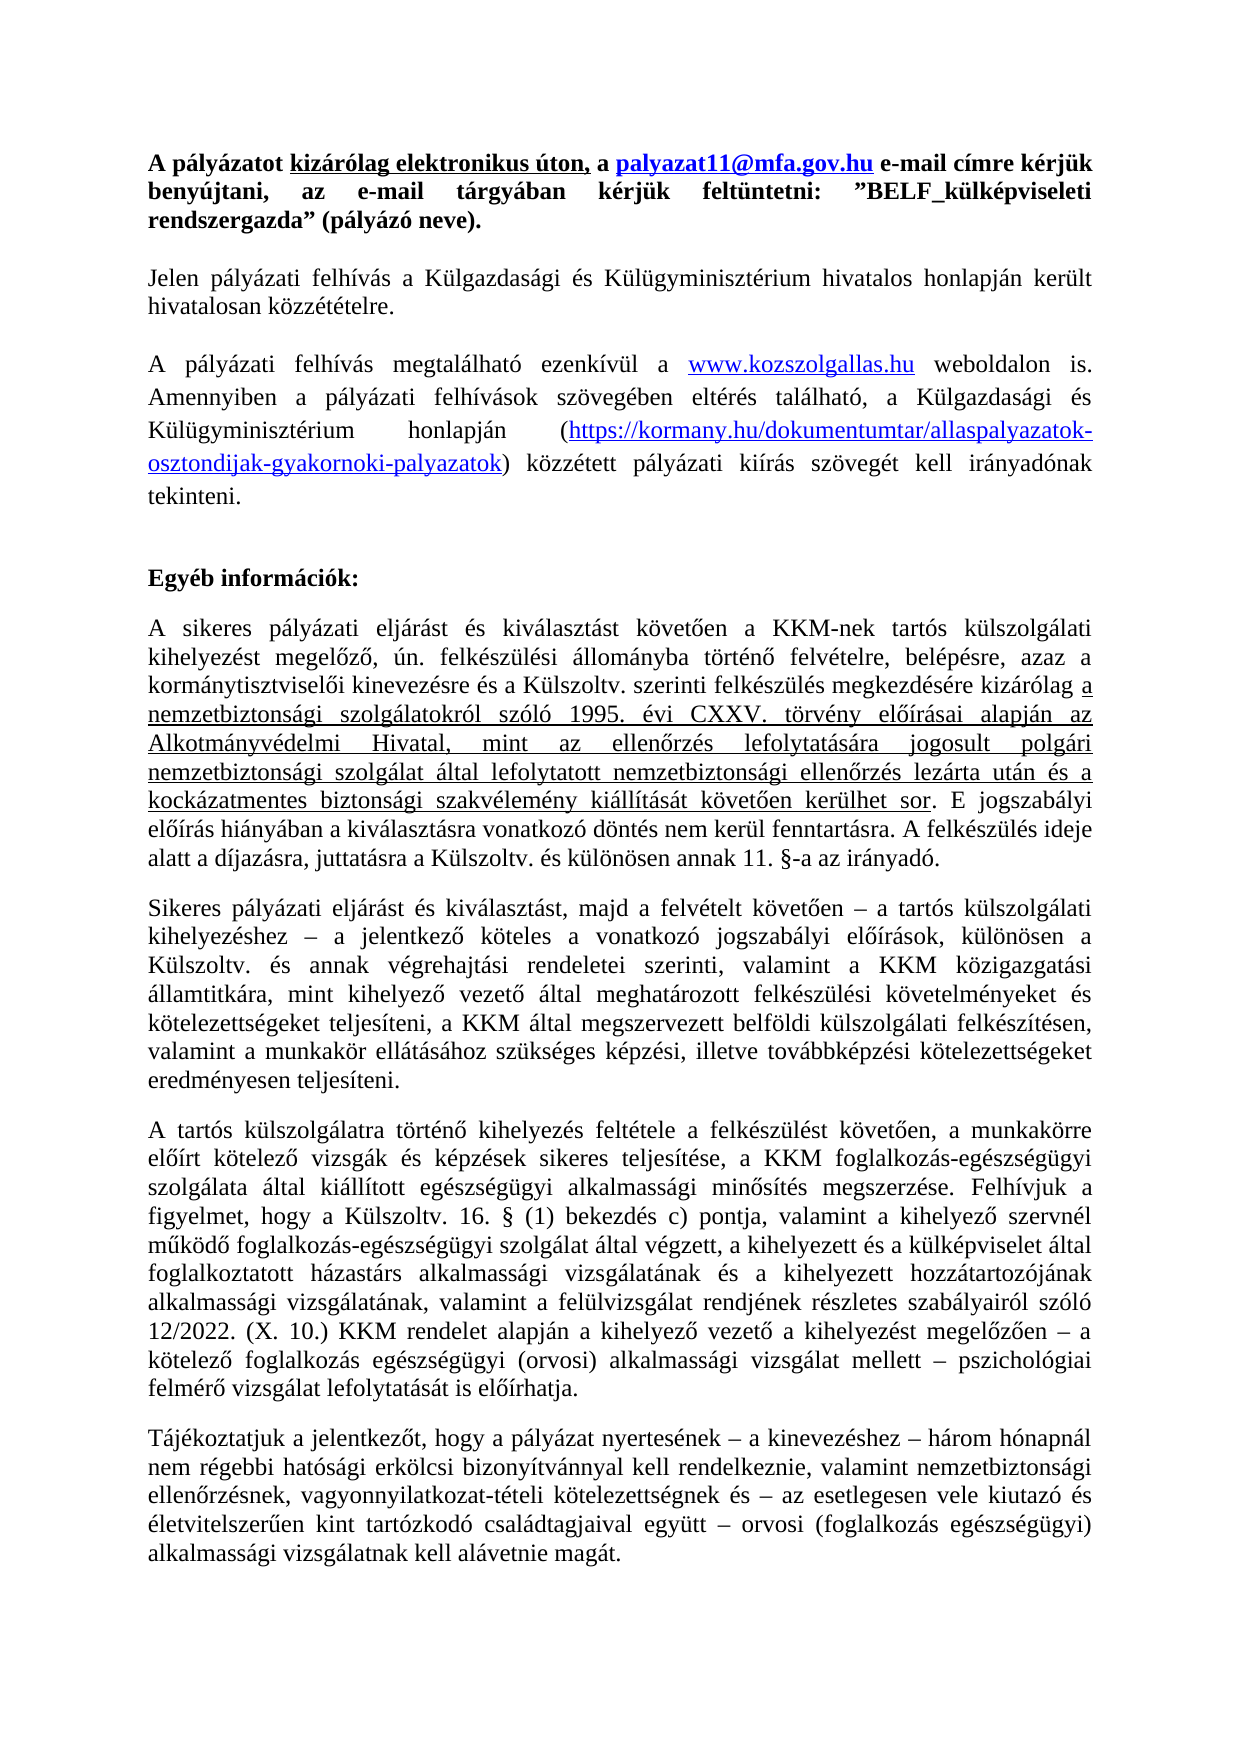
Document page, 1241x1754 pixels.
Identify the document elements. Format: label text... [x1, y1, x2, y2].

text A pályázatot kizárólag elektronikus úton, a palyazat11@mfa.gov.hu e-mail címre kérjük benyújtani, az e-mail tárgyában kérjük feltüntetni: ”BELF_külképviseleti rendszergazda” (pályázó neve). [148, 148, 1093, 234]
text A tartós külszolgálatra történő kihelyezés feltétele a felkészülést követően, a munkakörre előírt kötelező vizsgák és képzések sikeres teljesítése, a KKM foglalkozás-egészségügyi szolgálata által kiállított egészségügyi alkalmassági minősítés megszerzése. Felhívjuk a figyelmet, hogy a Külszoltv. 16. § (1) bekezdés c) pontja, valamint a kihelyező szervnél működő foglalkozás-egészségügyi szolgálat által végzett, a kihelyezett és a külképviselet által foglalkoztatott házastárs alkalmassági vizsgálatának és a kihelyezett hozzátartozójának alkalmassági vizsgálatának, valamint a felülvizsgálat rendjének részletes szabályairól szóló 12/2022. (X. 10.) KKM rendelet alapján a kihelyező vezető a kihelyezést megelőzően – a kötelező foglalkozás egészségügyi (orvosi) alkalmassági vizsgálat mellett – pszichológiai felmérő vizsgálat lefolytatását is előírhatja. [148, 1115, 1093, 1402]
text A pályázati felhívás megtalálható ezenkívül a www.kozszolgallas.hu weboldalon is. Amennyiben a pályázati felhívások szövegében eltérés található, a Külgazdasági és Külügyminisztérium honlapján (https://kormany.hu/dokumentumtar/allaspalyazatok-osztondijak-gyakornoki-palyazatok) közzétett pályázati kiírás szövegét kell irányadónak tekinteni. [148, 349, 1093, 510]
text Sikeres pályázati eljárást és kiválasztást, majd a felvételt követően – a tartós külszolgálati kihelyezéshez – a jelentkező köteles a vonatkozó jogszabályi előírások, különösen a Külszoltv. és annak végrehajtási rendeletei szerinti, valamint a KKM közigazgatási államtitkára, mint kihelyező vezető által meghatározott felkészülési követelményeket és kötelezettségeket teljesíteni, a KKM által megszervezett belföldi külszolgálati felkészítésen, valamint a munkakör ellátásához szükséges képzési, illetve továbbképzési kötelezettségeket eredményesen teljesíteni. [148, 893, 1093, 1094]
text Tájékoztatjuk a jelentkezőt, hogy a pályázat nyertesének – a kinevezéshez – három hónapnál nem régebbi hatósági erkölcsi bizonyítvánnyal kell rendelkeznie, valamint nemzetbiztonsági ellenőrzésnek, vagyonnyilatkozat-tételi kötelezettségnek és – az esetlegesen vele kiutazó és életvitelszerűen kint tartózkodó családtagjaival együtt – orvosi (foglalkozás egészségügyi) alkalmassági vizsgálatnak kell alávetnie magát. [148, 1423, 1093, 1567]
text Egyéb információk: [148, 563, 1093, 592]
text A sikeres pályázati eljárást és kiválasztást követően a KKM-nek tartós külszolgálati kihelyezést megelőző, ún. felkészülési állományba történő felvételre, belépésre, azaz a kormánytisztviselői kinevezésre és a Külszoltv. szerinti felkészülés megkezdésére kizárólag a nemzetbiztonsági szolgálatokról szóló 1995. évi CXXV. törvény előírásai alapján az Alkotmányvédelmi Hivatal, mint az ellenőrzés lefolytatására jogosult polgári nemzetbiztonsági szolgálat által lefolytatott nemzetbiztonsági ellenőrzés lezárta után és a kockázatmentes biztonsági szakvélemény kiállítását követően kerülhet sor. E jogszabályi előírás hiányában a kiválasztásra vonatkozó döntés nem kerül fenntartásra. A felkészülés ideje alatt a díjazásra, juttatásra a Külszoltv. és különösen annak 11. §-a az irányadó. [148, 613, 1093, 724]
text Jelen pályázati felhívás a Külgazdasági és Külügyminisztérium hivatalos honlapján került hivatalosan közzétételre. [148, 263, 1093, 320]
text A sikeres pályázati eljárást és kiválasztást követően a KKM-nek tartós külszolgálati kihelyezést megelőző, ún. felkészülési állományba történő felvételre, belépésre, azaz a kormánytisztviselői kinevezésre és a Külszoltv. szerinti felkészülés megkezdésére kizárólag a nemzetbiztonsági szolgálatokról szóló 1995. évi CXXV. törvény előírásai alapján az Alkotmányvédelmi Hivatal, mint az ellenőrzés lefolytatására jogosult polgári nemzetbiztonsági szolgálat által lefolytatott nemzetbiztonsági ellenőrzés lezárta után és a kockázatmentes biztonsági szakvélemény kiállítását követően kerülhet sor. E jogszabályi előírás hiányában a kiválasztásra vonatkozó döntés nem kerül fenntartásra. A felkészülés ideje alatt a díjazásra, juttatásra a Külszoltv. és különösen annak 11. §-a az irányadó. [148, 783, 1093, 872]
